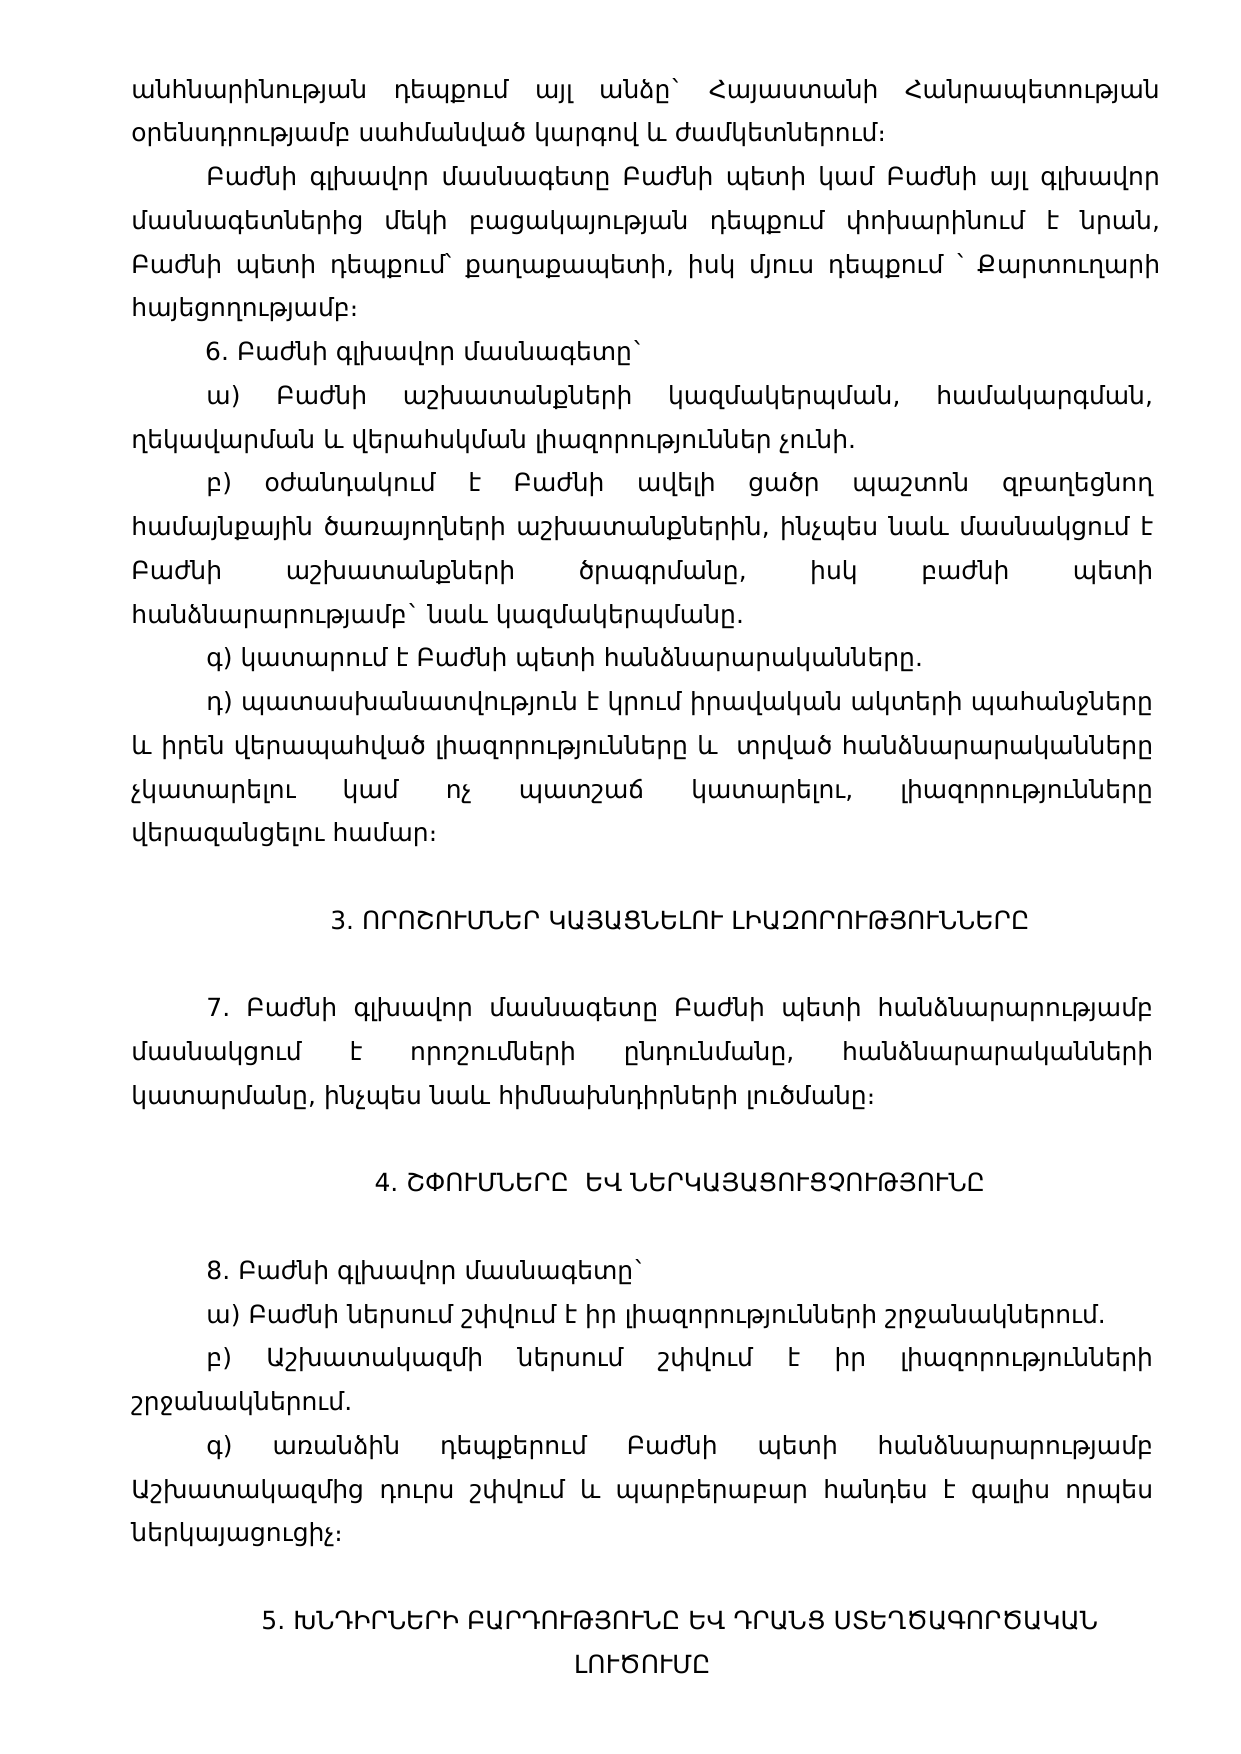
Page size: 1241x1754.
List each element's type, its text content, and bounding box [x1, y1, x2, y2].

text գ) առանձին դեպքերում Բաժնի պետի հանձնարարությամբ Աշխատակազմից դուրս շփվում և պարբերաբար հանդես է գալիս որպես ներկայացուցիչ։ [131, 1431, 1153, 1548]
text 5. ԽՆԴԻՐՆԵՐԻ ԲԱՐԴՈՒԹՅՈՒՆԸ ԵՎ ԴՐԱՆՑ ՍՏԵՂԾԱԳՈՐԾԱԿԱՆ ԼՈՒԾՈՒՄԸ [131, 1606, 1153, 1679]
text բ) Աշխատակազմի ներսում շփվում է իր լիազորությունների շրջանակներում. [131, 1344, 1153, 1417]
text 8. Բաժնի գլխավոր մասնագետը` [131, 1256, 1153, 1285]
text բ) օժանդակում է Բաժնի ավելի ցածր պաշտոն զբաղեցնող համայնքային ծառայողների աշխատանքներին, ինչպես նաև մասնակցում է Բաժնի աշխատանքների ծրագրմանը, իսկ բաժնի պետի հանձնարարությամբ` նաև կազմակերպմանը. [131, 469, 1153, 629]
text ա) Բաժնի աշխատանքների կազմակերպման, համակարգման, ղեկավարման և վերահսկման լիազորություններ չունի. [131, 381, 1153, 454]
text ա) Բաժնի ներսում շփվում է իր լիազորությունների շրջանակներում. [131, 1300, 1153, 1329]
text 4. ՇՓՈՒՄՆԵՐԸ ԵՎ ՆԵՐԿԱՅԱՑՈՒՑՉՈՒԹՅՈՒՆԸ [131, 1169, 1153, 1198]
text 3. ՈՐՈՇՈՒՄՆԵՐ ԿԱՅԱՑՆԵԼՈՒ ԼԻԱԶՈՐՈՒԹՅՈՒՆՆԵՐԸ [131, 906, 1153, 935]
text դ) պատասխանատվություն է կրում իրավական ակտերի պահանջները և իրեն վերապահված լիազորությունները և տրված հանձնարարականները չկատարելու կամ ոչ պատշաճ կատարելու, լիազորությունները վերազանցելու համար։ [131, 687, 1153, 848]
text գ) կատարում է Բաժնի պետի հանձնարարականները. [131, 644, 1153, 673]
text Բաժնի գլխավոր մասնագետը Բաժնի պետի կամ Բաժնի այլ գլխավոր մասնագետներից մեկի բացակայության դեպքում փոխարինում է նրան, Բաժնի պետի դեպքում՝ քաղաքապետի, իսկ մյուս դեպքում ՝ Քարտուղարի հայեցողությամբ։ [131, 162, 1160, 323]
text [131, 75, 1160, 148]
text 7. Բաժնի գլխավոր մասնագետը Բաժնի պետի հանձնարարությամբ մասնակցում է որոշումների ընդունմանը, հանձնարարականների կատարմանը, ինչպես նաև հիմնախնդիրների լուծմանը։ [131, 994, 1153, 1110]
text 6. Բաժնի գլխավոր մասնագետը` [131, 337, 1160, 367]
